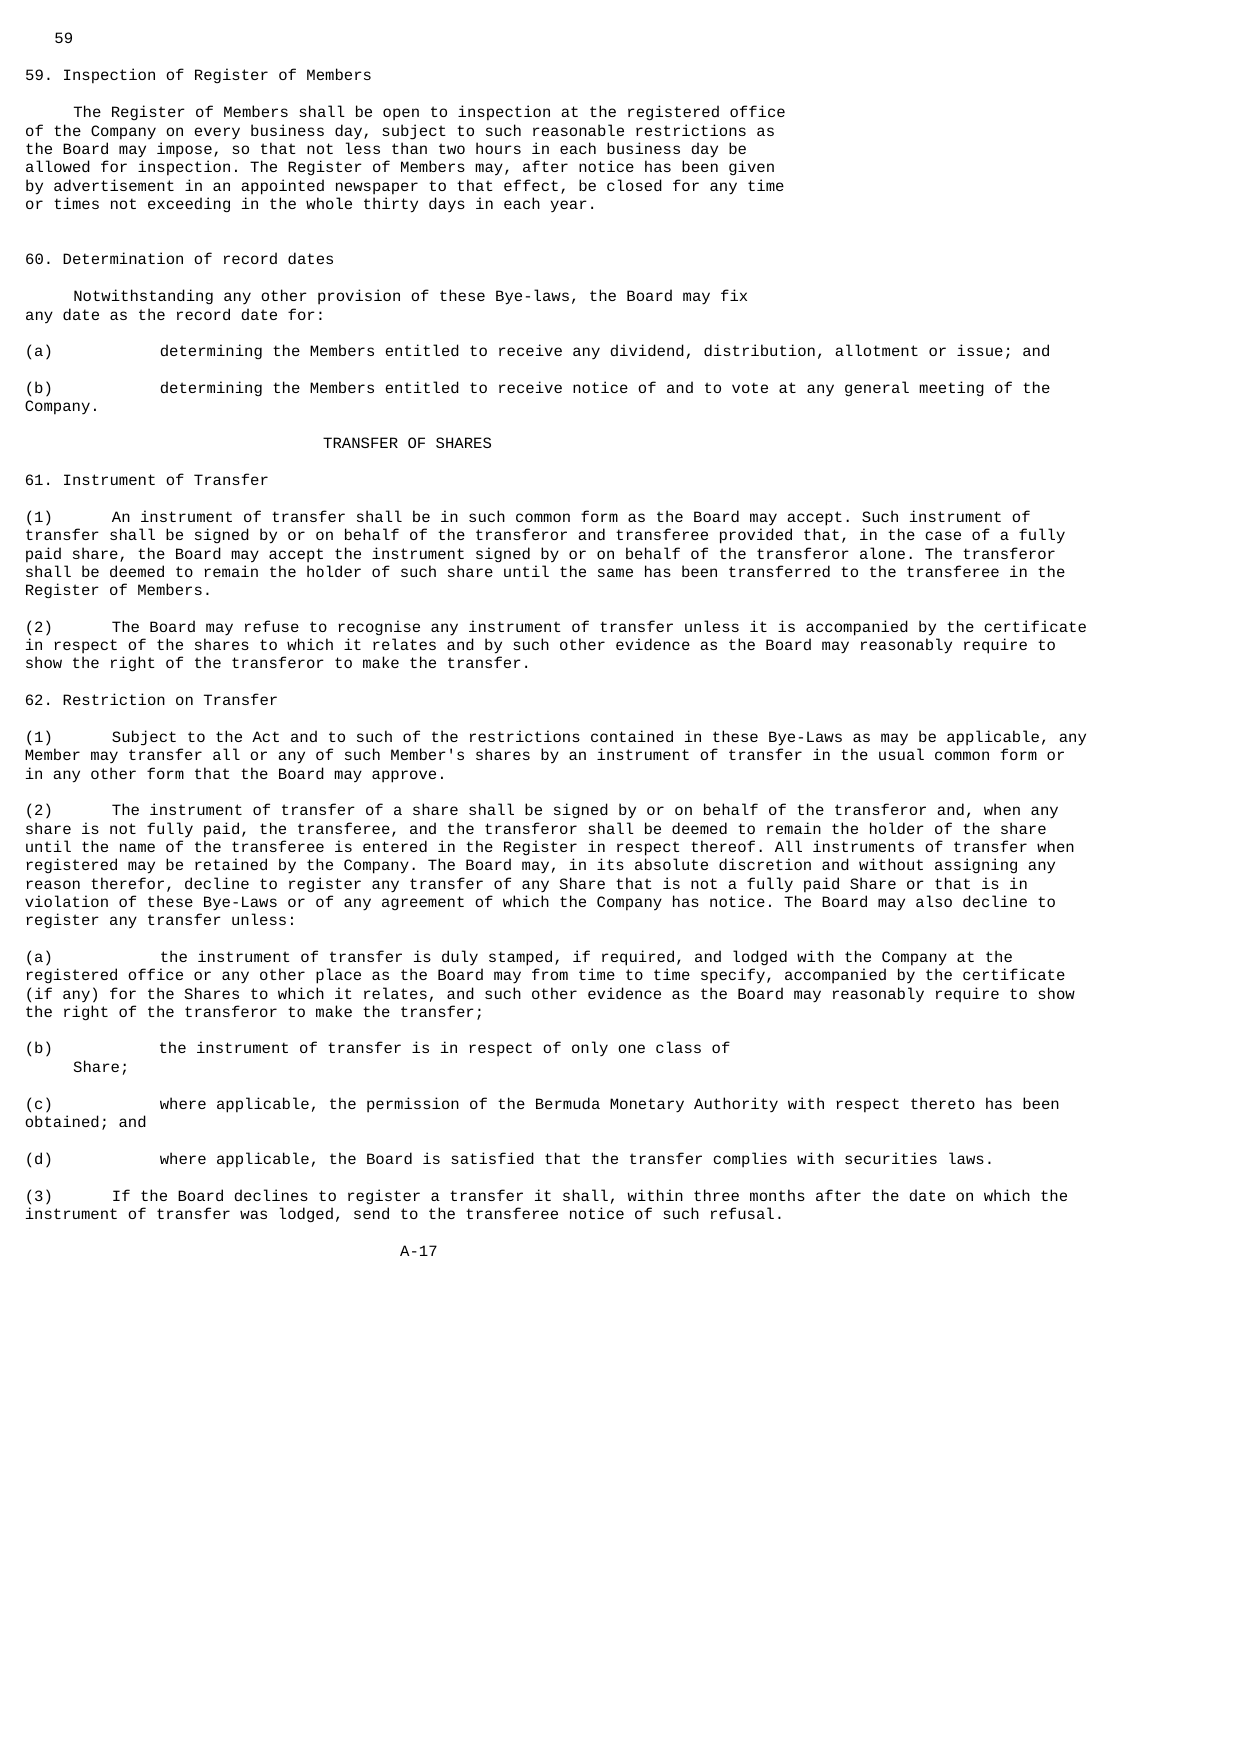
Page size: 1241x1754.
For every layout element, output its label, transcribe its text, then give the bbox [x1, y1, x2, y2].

list the instrument of transfer is duly stamped, if required, and lodged with the Company at the registered office or any other place as the Board may from time to time specify, accompanied by the certificate (if any) for the Shares to which it relates, and such other evidence as the Board may reasonably require to show the right of the transferor to make the transfer; [24, 949, 1090, 1022]
list The instrument of transfer of a share shall be signed by or on behalf of the transferor and, when any share is not fully paid, the transferee, and the transferor shall be deemed to remain the holder of the share until the name of the transferee is entered in the Register in respect thereof. All instruments of transfer when registered may be retained by the Company. The Board may, in its absolute discretion and without assigning any reason therefor, decline to register any transfer of any Share that is not a fully paid Share or that is in violation of these Bye-Laws or of any agreement of which the Company has notice. The Board may also decline to register any transfer unless: [24, 803, 1090, 931]
text Notwithstanding any other provision of these Bye-laws, the Board may fix any date as the record date for: [25, 288, 765, 325]
text 60. Determination of record dates [25, 251, 1090, 269]
text 59. Inspection of Register of Members [25, 68, 1090, 85]
list where applicable, the Board is satisfied that the transfer complies with securities laws. [24, 1151, 1090, 1169]
list Subject to the Act and to such of the restrictions contained in these Bye-Laws as may be applicable, any Member may transfer all or any of such Member's shares by an instrument of transfer in the usual common form or in any other form that the Board may approve. [24, 729, 1090, 784]
list If the Board declines to register a transfer it shall, within three months after the date on which the instrument of transfer was lodged, send to the transferee notice of such refusal. [24, 1188, 1090, 1224]
list An instrument of transfer shall be in such common form as the Board may accept. Such instrument of transfer shall be signed by or on behalf of the transferor and transferee provided that, in the case of a fully paid share, the Board may accept the instrument signed by or on behalf of the transferor alone. The transferor shall be deemed to remain the holder of such share until the same has been transferred to the transferee in the Register of Members. [24, 509, 1090, 600]
list where applicable, the permission of the Bermuda Monetary Authority with respect thereto has been obtained; and [24, 1096, 1090, 1132]
text 59 [54, 31, 1090, 48]
list Restriction on Transfer [24, 693, 1090, 710]
list the instrument of transfer is in respect of only one class of [24, 1041, 1090, 1059]
list The Board may refuse to recognise any instrument of transfer unless it is accompanied by the certificate in respect of the shares to which it relates and by such other evidence as the Board may reasonably require to show the right of the transferor to make the transfer. [24, 619, 1090, 674]
list determining the Members entitled to receive any dividend, distribution, allotment or issue; and [24, 344, 1090, 361]
text TRANSFER OF SHARES [323, 436, 1090, 453]
list determining the Members entitled to receive notice of and to vote at any general meeting of the Company. [24, 380, 1090, 417]
text The Register of Members shall be open to inspection at the registered office of the Company on every business day, subject to such reasonable restrictions as the Board may impose, so that not less than two hours in each business day be allowed for inspection. The Register of Members may, after notice has been given by advertisement in an appointed newspaper to that effect, be closed for any time or times not exceeding in the whole thirty days in each year. [25, 105, 794, 214]
text A-17 [400, 1243, 1090, 1261]
text Share; [73, 1059, 1090, 1077]
list Instrument of Transfer [24, 472, 1090, 490]
